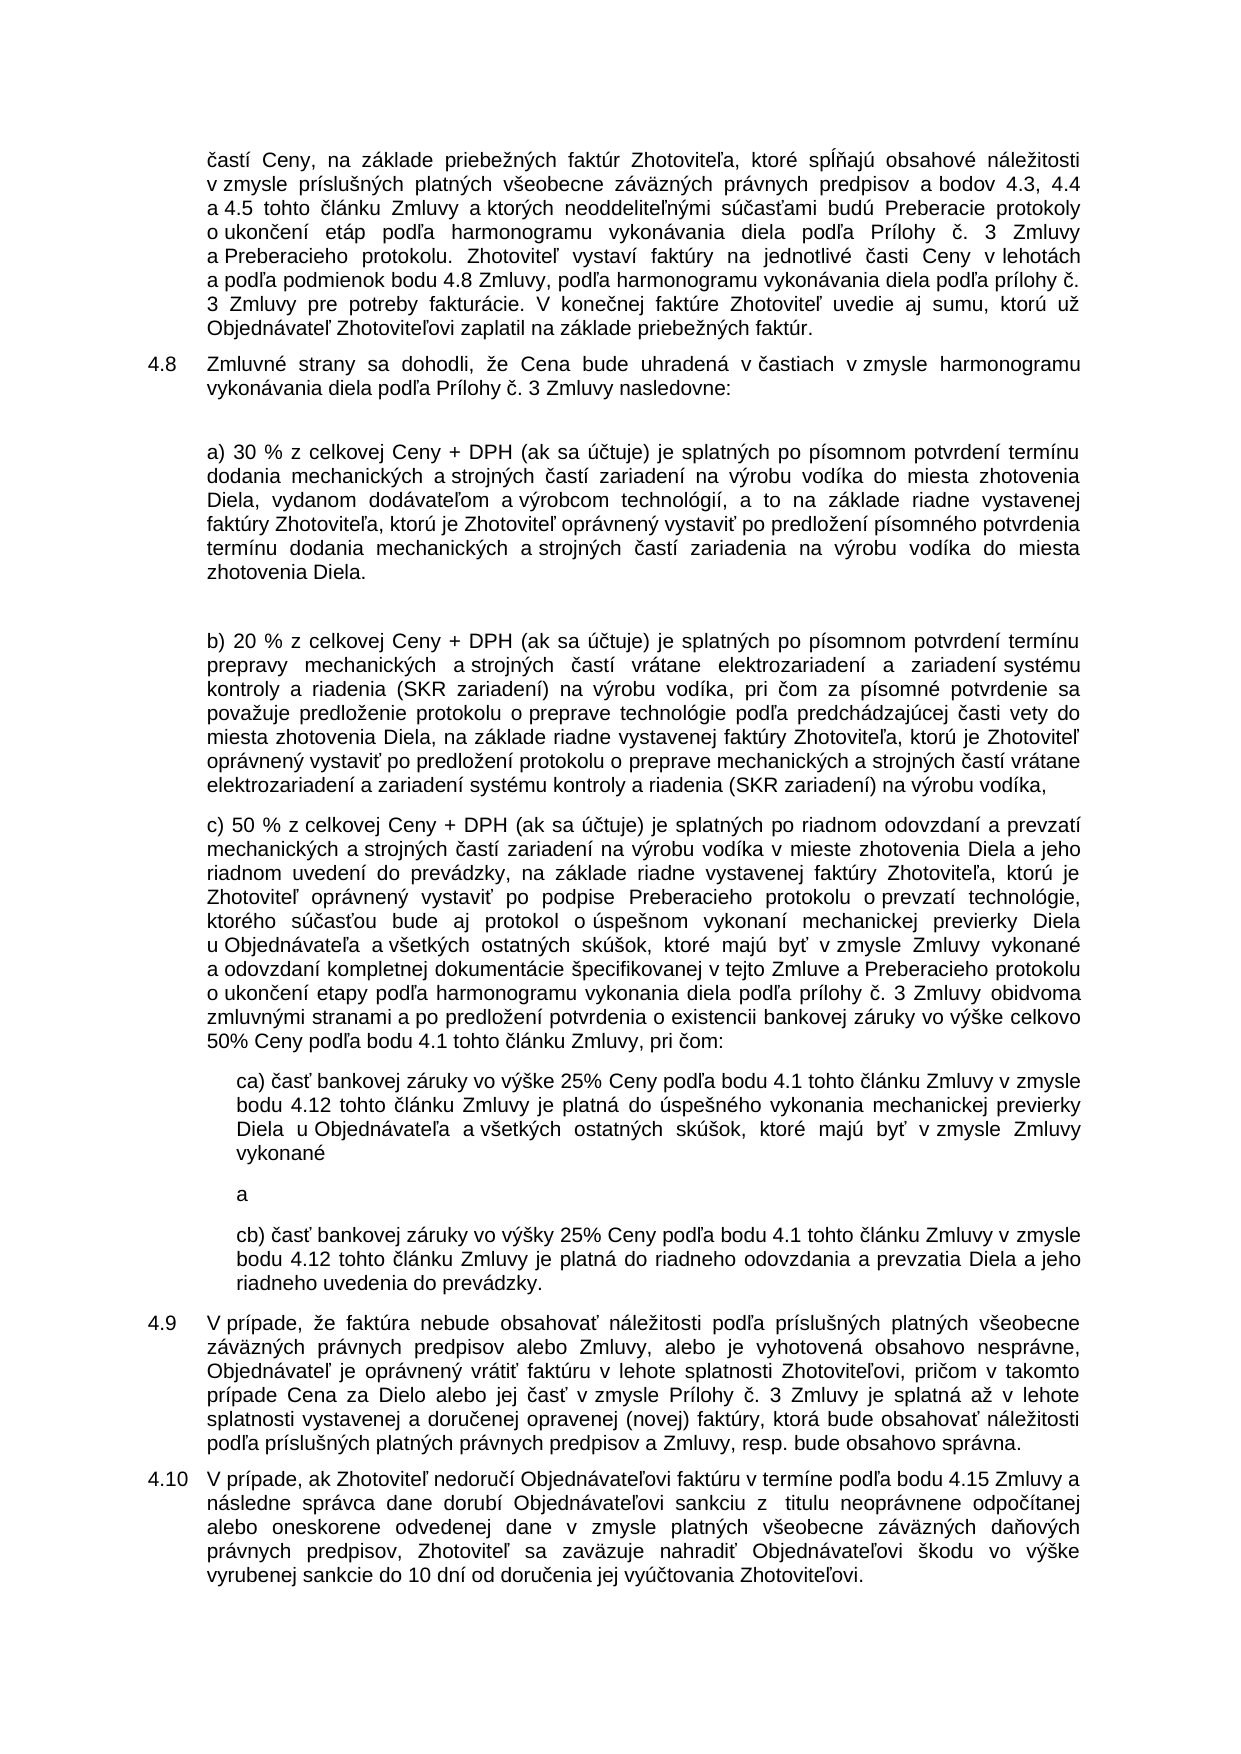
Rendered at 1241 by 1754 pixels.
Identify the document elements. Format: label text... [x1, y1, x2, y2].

list V prípade, že faktúra nebude obsahovať náležitosti podľa príslušných platných všeobecne záväzných právnych predpisov alebo Zmluvy, alebo je vyhotovená obsahovo nesprávne, Objednávateľ je oprávnený vrátiť faktúru v lehote splatnosti Zhotoviteľovi, pričom v takomto prípade Cena za Dielo alebo jej časť v zmysle Prílohy č. 3 Zmluvy je splatná až v lehote splatnosti vystavenej a doručenej opravenej (novej) faktúry, ktorá bude obsahovať náležitosti podľa príslušných platných právnych predpisov a Zmluvy, resp. bude obsahovo správna. [148, 1311, 1081, 1455]
list Zmluvné strany sa dohodli, že Cena bude uhradená v častiach v zmysle harmonogramu vykonávania diela podľa Prílohy č. 3 Zmluvy nasledovne: [148, 352, 1081, 400]
text ca) časť bankovej záruky vo výške 25% Ceny podľa bodu 4.1 tohto článku Zmluvy v zmysle bodu 4.12 tohto článku Zmluvy je platná do úspešného vykonania mechanickej previerky Diela u Objednávateľa a všetkých ostatných skúšok, ktoré majú byť v zmysle Zmluvy vykonané [236, 1069, 1081, 1165]
text b) 20 % z celkovej Ceny + DPH (ak sa účtuje) je splatných po písomnom potvrdení termínu prepravy mechanických a strojných častí vrátane elektrozariadení a zariadení systému kontroly a riadenia (SKR zariadení) na výrobu vodíka, pri čom za písomné potvrdenie sa považuje predloženie protokolu o preprave technológie podľa predchádzajúcej časti vety do miesta zhotovenia Diela, na základe riadne vystavenej faktúry Zhotoviteľa, ktorú je Zhotoviteľ oprávnený vystaviť po predložení protokolu o preprave mechanických a strojných častí vrátane elektrozariadení a zariadení systému kontroly a riadenia (SKR zariadení) na výrobu vodíka, [207, 601, 1081, 796]
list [148, 148, 1081, 339]
text c) 50 % z celkovej Ceny + DPH (ak sa účtuje) je splatných po riadnom odovzdaní a prevzatí mechanických a strojných častí zariadení na výrobu vodíka v mieste zhotovenia Diela a jeho riadnom uvedení do prevádzky, na základe riadne vystavenej faktúry Zhotoviteľa, ktorú je Zhotoviteľ oprávnený vystaviť po podpise Preberacieho protokolu o prevzatí technológie, ktorého súčasťou bude aj protokol o úspešnom vykonaní mechanickej previerky Diela u Objednávateľa a všetkých ostatných skúšok, ktoré majú byť v zmysle Zmluvy vykonané a odovzdaní kompletnej dokumentácie špecifikovanej v tejto Zmluve a Preberacieho protokolu o ukončení etapy podľa harmonogramu vykonania diela podľa prílohy č. 3 Zmluvy obidvoma zmluvnými stranami a po predložení potvrdenia o existencii bankovej záruky vo výške celkovo 50% Ceny podľa bodu 4.1 tohto článku Zmluvy, pri čom: [207, 813, 1081, 1053]
text cb) časť bankovej záruky vo výšky 25% Ceny podľa bodu 4.1 tohto článku Zmluvy v zmysle bodu 4.12 tohto článku Zmluvy je platná do riadneho odovzdania a prevzatia Diela a jeho riadneho uvedenia do prevádzky. [236, 1222, 1081, 1294]
text a [236, 1182, 1081, 1206]
text a) 30 % z celkovej Ceny + DPH (ak sa účtuje) je splatných po písomnom potvrdení termínu dodania mechanických a strojných častí zariadení na výrobu vodíka do miesta zhotovenia Diela, vydanom dodávateľom a výrobcom technológií, a to na základe riadne vystavenej faktúry Zhotoviteľa, ktorú je Zhotoviteľ oprávnený vystaviť po predložení písomného potvrdenia termínu dodania mechanických a strojných častí zariadenia na výrobu vodíka do miesta zhotovenia Diela. [207, 412, 1081, 584]
list V prípade, ak Zhotoviteľ nedoručí Objednávateľovi faktúru v termíne podľa bodu 4.15 Zmluvy a následne správca dane dorubí Objednávateľovi sankciu z titulu neoprávnene odpočítanej alebo oneskorene odvedenej dane v zmysle platných všeobecne záväzných daňových právnych predpisov, Zhotoviteľ sa zaväzuje nahradiť Objednávateľovi škodu vo výške vyrubenej sankcie do 10 dní od doručenia jej vyúčtovania Zhotoviteľovi. [148, 1467, 1081, 1587]
